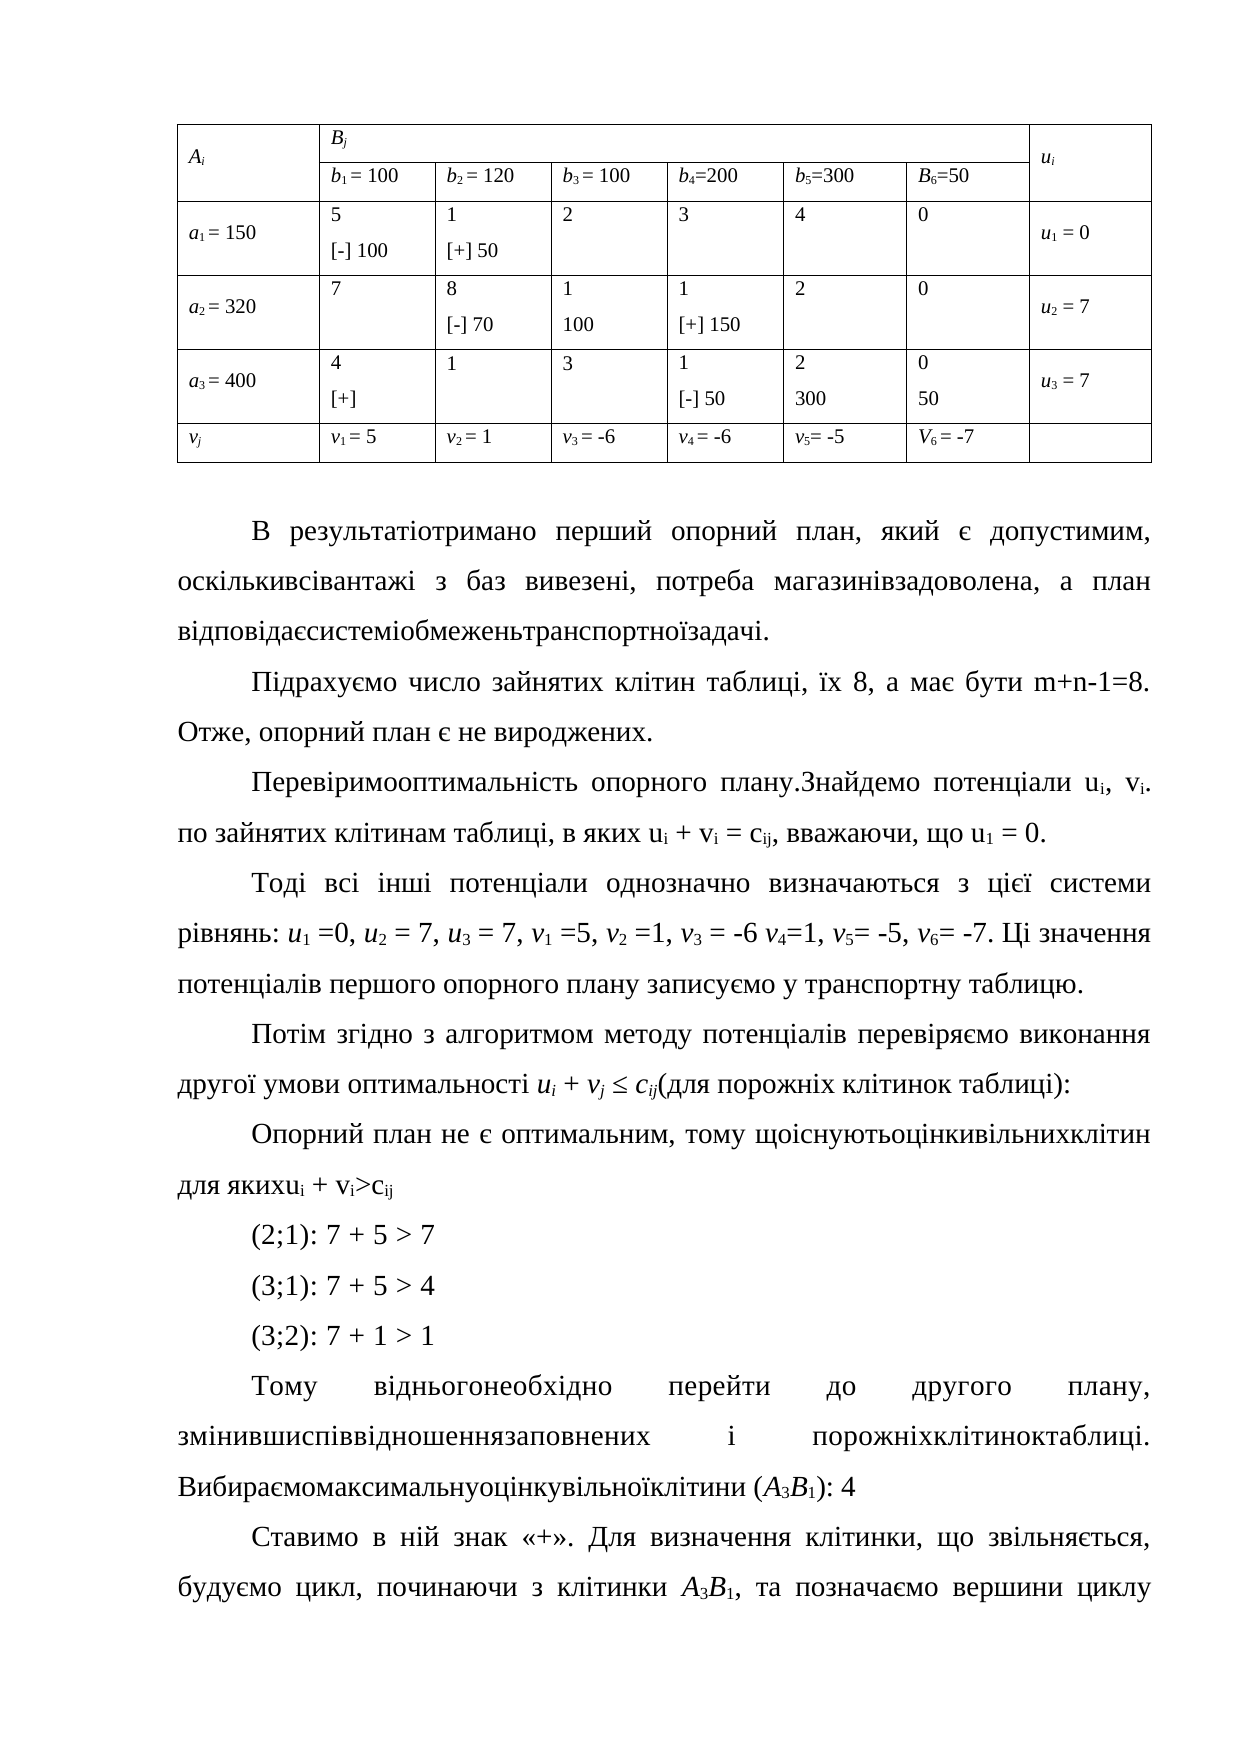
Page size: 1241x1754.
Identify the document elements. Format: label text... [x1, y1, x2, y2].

table_cell b3 = 100 [552, 163, 667, 201]
table_header Ai [178, 125, 319, 201]
table_cell v5= -5 [784, 424, 906, 462]
text Підрахуємо число зайнятих клітин таблиці, їх 8, а має бути m+n-1=8. Отже, опорний план є не вироджених. [177, 664, 1152, 748]
text (3;1): 7 + 5 > 4 [177, 1268, 1152, 1301]
table_cell b4=200 [668, 163, 783, 201]
text В результатіотримано перший опорний план, який є допустимим, оскількивсівантажі з баз вивезені, потреба магазинівзадоволена, а план відповідаєсистеміобмеженьтранспортноїзадачі. [177, 513, 1152, 647]
table_cell 8 [-] 70 [436, 276, 551, 349]
table_cell u2 = 7 [1030, 276, 1151, 349]
text Тоді всі інші потенціали однозначно визначаються з цієї системи рівнянь: u1 =0, u2 = 7, u3 = 7, v1 =5, v2 =1, v3 = -6 v4=1, v5= -5, v6= -7. Ці значення потенціалів першого опорного плану записуємо у транспортну таблицю. [177, 865, 1152, 999]
table_cell b5=300 [784, 163, 906, 201]
table_cell а3 = 400 [178, 350, 319, 423]
text Опорний план не є оптимальним, тому щоіснуютьоцінкивільнихклітин для якихui + vi>cij [177, 1117, 1152, 1201]
table_cell [1030, 424, 1151, 462]
table_cell 2 300 [784, 350, 906, 423]
table_cell 5 [-] 100 [320, 202, 435, 275]
table_cell 0 [907, 276, 1029, 349]
table_cell B6=50 [907, 163, 1029, 201]
table_cell v4 = -6 [668, 424, 783, 462]
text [177, 1519, 1152, 1603]
table_cell 1 [-] 50 [668, 350, 783, 423]
table_cell 3 [668, 202, 783, 275]
table_cell 3 [552, 350, 667, 423]
table_cell b1 = 100 [320, 163, 435, 201]
table_header ui [1030, 125, 1151, 201]
table_cell 1 100 [552, 276, 667, 349]
table_cell 1 [+] 150 [668, 276, 783, 349]
table_cell а2 = 320 [178, 276, 319, 349]
text Тому відньогонеобхідно перейти до другого плану, змінившиспіввідношеннязаповнених і порожніхклітиноктаблиці. Вибираємомаксимальнуоцінкувільноїклітини (А3B1): 4 [177, 1368, 1152, 1502]
table_cell v2 = 1 [436, 424, 551, 462]
table_header Bj [320, 125, 1029, 162]
table_cell u1 = 0 [1030, 202, 1151, 275]
table_cell vj [178, 424, 319, 462]
table_cell 2 [552, 202, 667, 275]
table_cell v1 = 5 [320, 424, 435, 462]
text Перевіримооптимальність опорного плану.Знайдемо потенціали ui, vi. по зайнятих клітинам таблиці, в яких ui + vi = cij, вважаючи, що u1 = 0. [177, 764, 1152, 848]
table_cell а1 = 150 [178, 202, 319, 275]
table_cell 0 [907, 202, 1029, 275]
table_cell 0 50 [907, 350, 1029, 423]
table_cell 2 [784, 276, 906, 349]
table_cell 7 [320, 276, 435, 349]
table_cell V6 = -7 [907, 424, 1029, 462]
text (2;1): 7 + 5 > 7 [177, 1217, 1152, 1251]
table_cell b2 = 120 [436, 163, 551, 201]
table_cell v3 = -6 [552, 424, 667, 462]
table_cell 4 [+] [320, 350, 435, 423]
table_cell 4 [784, 202, 906, 275]
text Потім згідно з алгоритмом методу потенціалів перевіряємо виконання другої умови оптимальності ui + vj ≤ cij(для порожніх клітинок таблиці): [177, 1016, 1152, 1100]
table_cell u3 = 7 [1030, 350, 1151, 423]
table_cell 1 [+] 50 [436, 202, 551, 275]
text (3;2): 7 + 1 > 1 [177, 1318, 1152, 1351]
table_cell 1 [436, 350, 551, 423]
